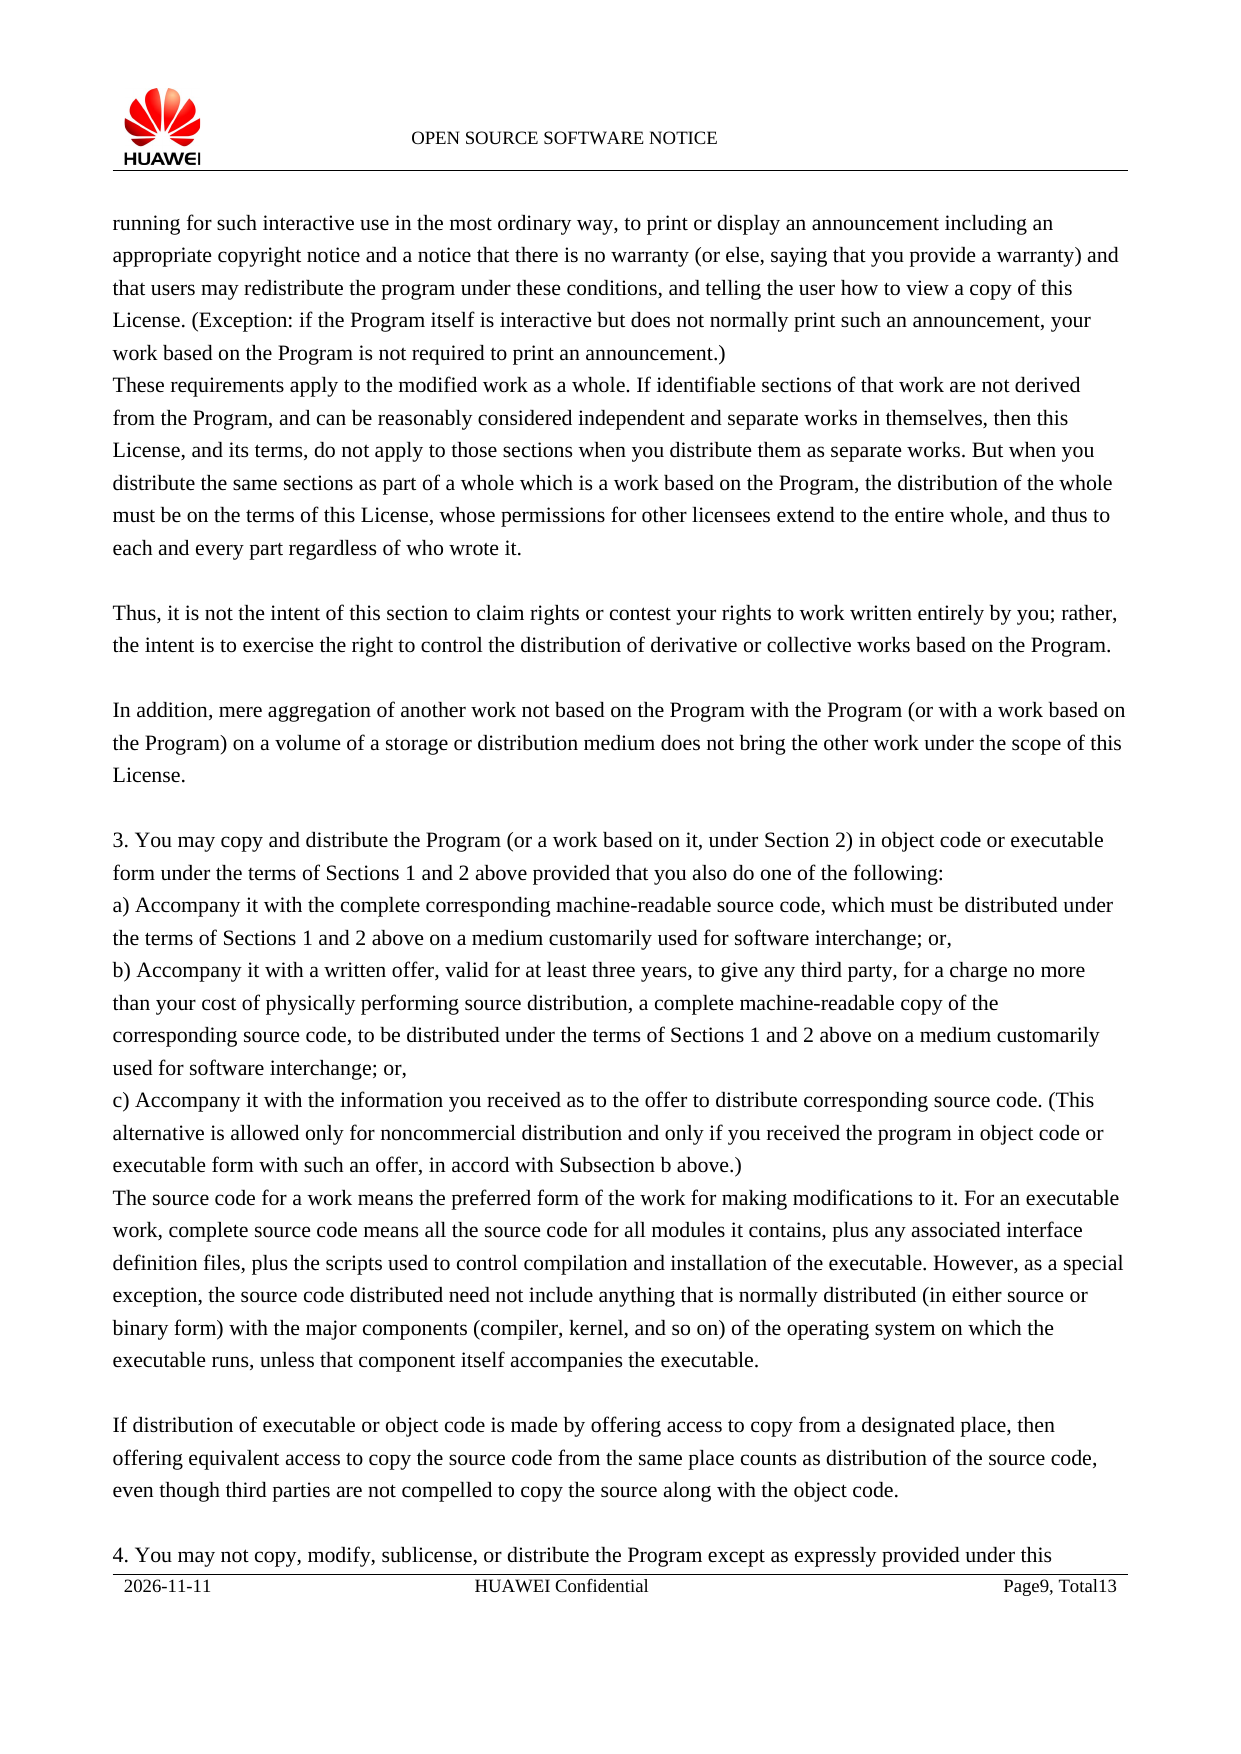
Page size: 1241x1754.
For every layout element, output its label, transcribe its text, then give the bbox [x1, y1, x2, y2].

picture [124, 88, 201, 165]
text If distribution of executable or object code is made by offering access to copy from a designated place, then offering equivalent access to copy the source code from the same place counts as distribution of the source code, even though third parties are not compelled to copy the source along with the object code. [112, 1409, 1128, 1506]
text a) Accompany it with the complete corresponding machine-readable source code, which must be distributed under the terms of Sections 1 and 2 above on a medium customarily used for software interchange; or, [112, 889, 1128, 954]
text Thus, it is not the intent of this section to claim rights or contest your rights to work written entirely by you; rather, the intent is to exercise the right to control the distribution of derivative or collective works based on the Program. [112, 596, 1128, 661]
text These requirements apply to the modified work as a whole. If identifiable sections of that work are not derived from the Program, and can be reasonably considered independent and separate works in themselves, then this License, and its terms, do not apply to those sections when you distribute them as separate works. But when you distribute the same sections as part of a whole which is a work based on the Program, the distribution of the whole must be on the terms of this License, whose permissions for other licensees extend to the entire whole, and thus to each and every part regardless of who wrote it. [112, 369, 1128, 564]
text The source code for a work means the preferred form of the work for making modifications to it. For an executable work, complete source code means all the source code for all modules it contains, plus any associated interface definition files, plus the scripts used to control compilation and installation of the executable. However, as a special exception, the source code distributed need not include anything that is normally distributed (in either source or binary form) with the major components (compiler, kernel, and so on) of the operating system on which the executable runs, unless that component itself accompanies the executable. [112, 1181, 1128, 1376]
text 3. You may copy and distribute the Program (or a work based on it, under Section 2) in object code or executable form under the terms of Sections 1 and 2 above provided that you also do one of the following: [112, 824, 1128, 889]
text In addition, mere aggregation of another work not based on the Program with the Program (or with a work based on the Program) on a volume of a storage or distribution medium does not bring the other work under the scope of this License. [112, 694, 1128, 791]
text b) Accompany it with a written offer, valid for at least three years, to give any third party, for a charge no more than your cost of physically performing source distribution, a complete machine-readable copy of the corresponding source code, to be distributed under the terms of Sections 1 and 2 above on a medium customarily used for software interchange; or, [112, 954, 1128, 1084]
text c) Accompany it with the information you received as to the offer to distribute corresponding source code. (This alternative is allowed only for noncommercial distribution and only if you received the program in object code or executable form with such an offer, in accord with Subsection b above.) [112, 1084, 1128, 1181]
